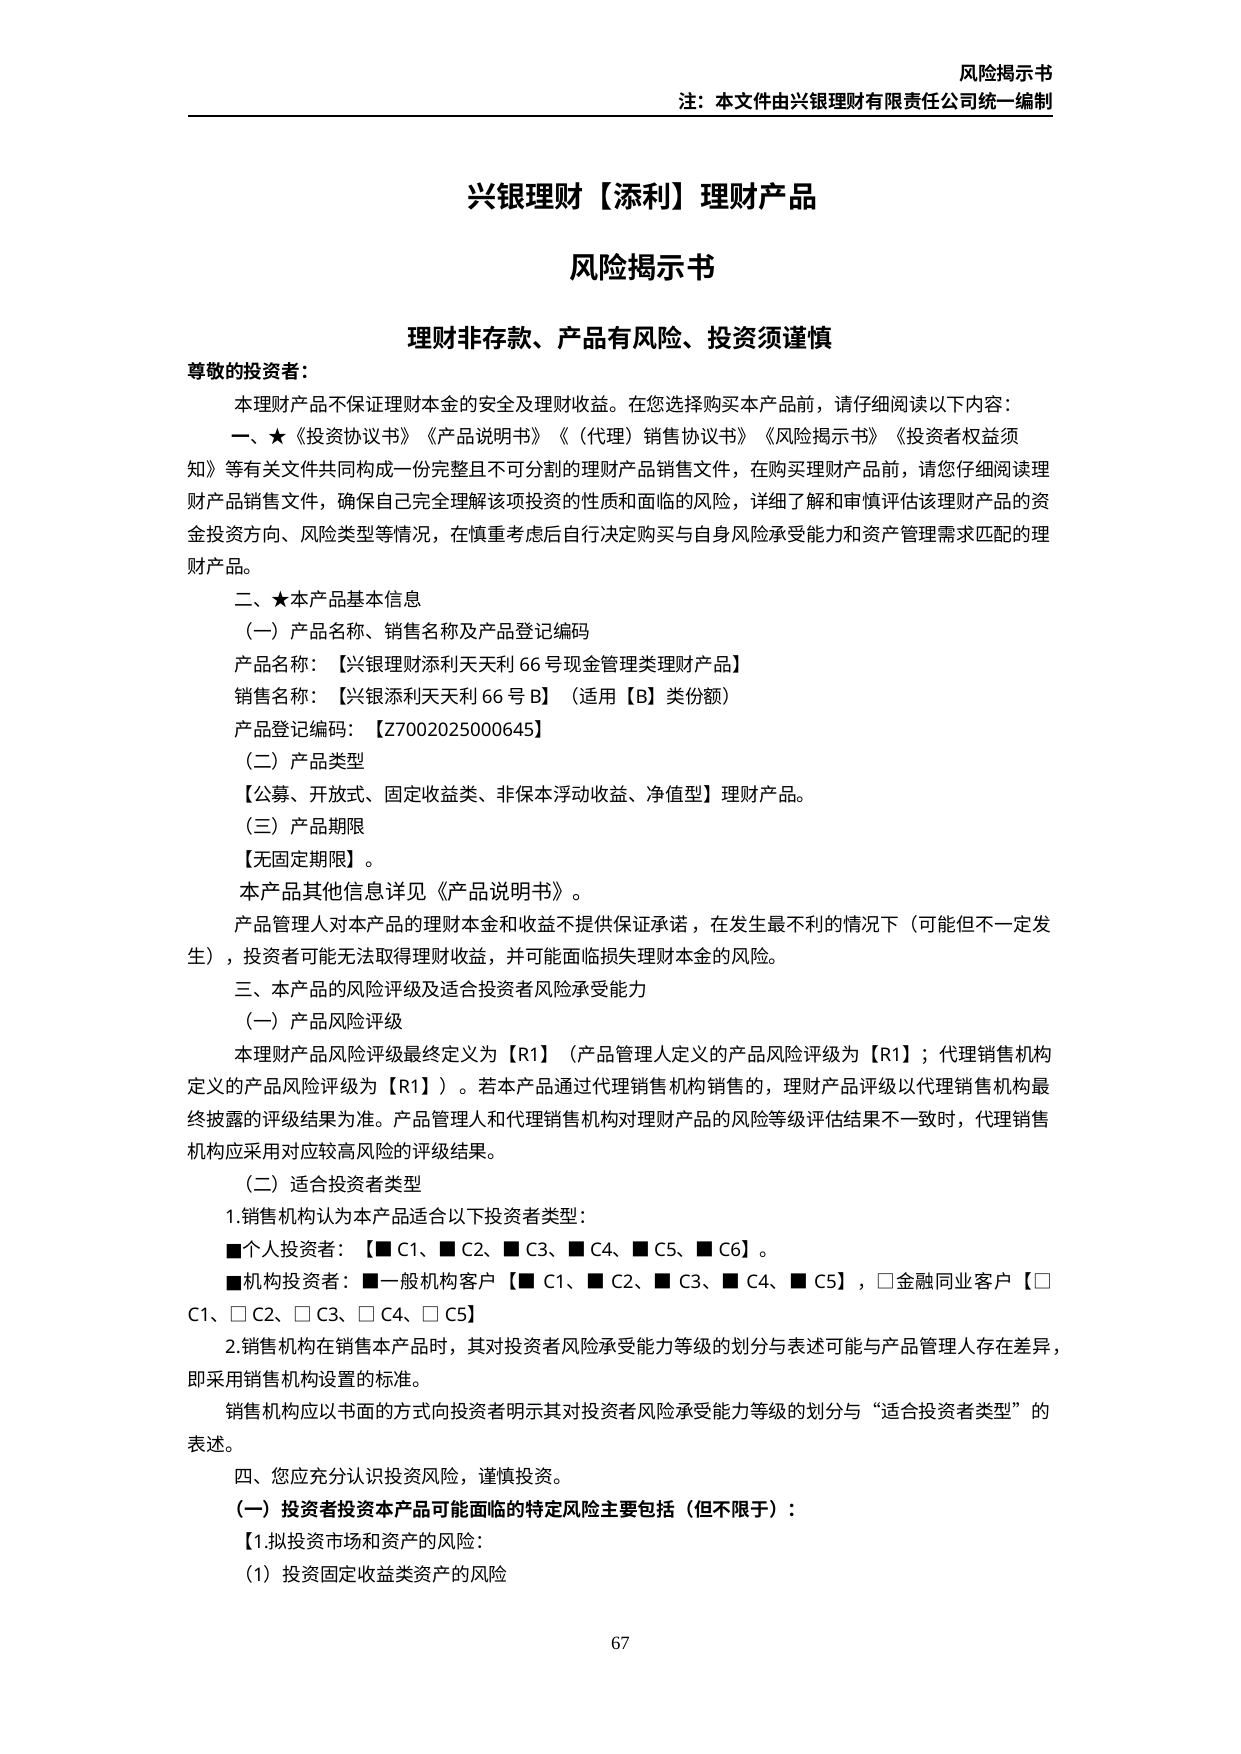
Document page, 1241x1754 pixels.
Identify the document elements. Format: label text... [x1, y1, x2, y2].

text 一、★《投资协议书》《产品说明书》《（代理）销售协议书》《风险揭示书》《投资者权益须知》等有关文件共同构成一份完整且不可分割的理财产品销售文件，在购买理财产品前，请您仔细阅读理财产品销售文件，确保自己完全理解该项投资的性质和面临的风险，详细了解和审慎评估该理财产品的资金投资方向、风险类型等情况，在慎重考虑后自行决定购买与自身风险承受能力和资产管理需求匹配的理财产品。 [187, 419, 1053, 582]
text 1.销售机构认为本产品适合以下投资者类型： [187, 1199, 1053, 1232]
text （二）适合投资者类型 [187, 1167, 1053, 1199]
text 本产品其他信息详见《产品说明书》。 [187, 874, 1053, 907]
text 产品名称：【兴银理财添利天天利66号现金管理类理财产品】 [187, 647, 1053, 679]
text （二）产品类型 [187, 744, 1053, 777]
text 风险揭示书 [187, 233, 1053, 298]
text 产品管理人对本产品的理财本金和收益不提供保证承诺，在发生最不利的情况下（可能但不一定发生），投资者可能无法取得理财收益，并可能面临损失理财本金的风险。 [187, 907, 1053, 972]
text （一）产品名称、销售名称及产品登记编码 [187, 614, 1053, 647]
text 四、您应充分认识投资风险，谨慎投资。 [187, 1459, 1053, 1492]
text 尊敬的投资者： [187, 354, 1053, 387]
text 三、本产品的风险评级及适合投资者风险承受能力 [187, 972, 1053, 1004]
text 销售名称：【兴银添利天天利66号B】（适用【B】类份额） [187, 679, 1053, 712]
text 销售机构应以书面的方式向投资者明示其对投资者风险承受能力等级的划分与“适合投资者类型”的表述。 [187, 1394, 1053, 1459]
text 【无固定期限】。 [187, 842, 1053, 874]
text 本理财产品风险评级最终定义为【R1】（产品管理人定义的产品风险评级为【R1】；代理销售机构定义的产品风险评级为【R1】）。若本产品通过代理销售机构销售的，理财产品评级以代理销售机构最终披露的评级结果为准。产品管理人和代理销售机构对理财产品的风险等级评估结果不一致时，代理销售机构应采用对应较高风险的评级结果。 [187, 1037, 1053, 1167]
text 2.销售机构在销售本产品时，其对投资者风险承受能力等级的划分与表述可能与产品管理人存在差异，即采用销售机构设置的标准。 [187, 1329, 1053, 1394]
text 本理财产品不保证理财本金的安全及理财收益。在您选择购买本产品前，请仔细阅读以下内容： [187, 387, 1053, 419]
text 二、★本产品基本信息 [187, 582, 1053, 614]
text ■个人投资者：【■ C1、■ C2、■ C3、■ C4、■ C5、■ C6】。 [187, 1232, 1053, 1264]
text ■机构投资者：■一般机构客户【■ C1、■ C2、■ C3、■ C4、■ C5】，□金融同业客户【□ C1、□ C2、□ C3、□ C4、□ C5】 [187, 1264, 1053, 1329]
text （三）产品期限 [187, 809, 1053, 842]
text （一）产品风险评级 [187, 1004, 1053, 1037]
text （一）投资者投资本产品可能面临的特定风险主要包括（但不限于）： [187, 1492, 1053, 1524]
text 产品登记编码：【Z7002025000645】 [187, 712, 1053, 744]
text 【公募、开放式、固定收益类、非保本浮动收益、净值型】理财产品。 [187, 777, 1053, 809]
text 【1.拟投资市场和资产的风险： [187, 1524, 1053, 1557]
text 兴银理财【添利】理财产品 [187, 162, 1053, 227]
text （1）投资固定收益类资产的风险 [187, 1557, 1053, 1589]
text 理财非存款、产品有风险、投资须谨慎 [187, 321, 1053, 354]
